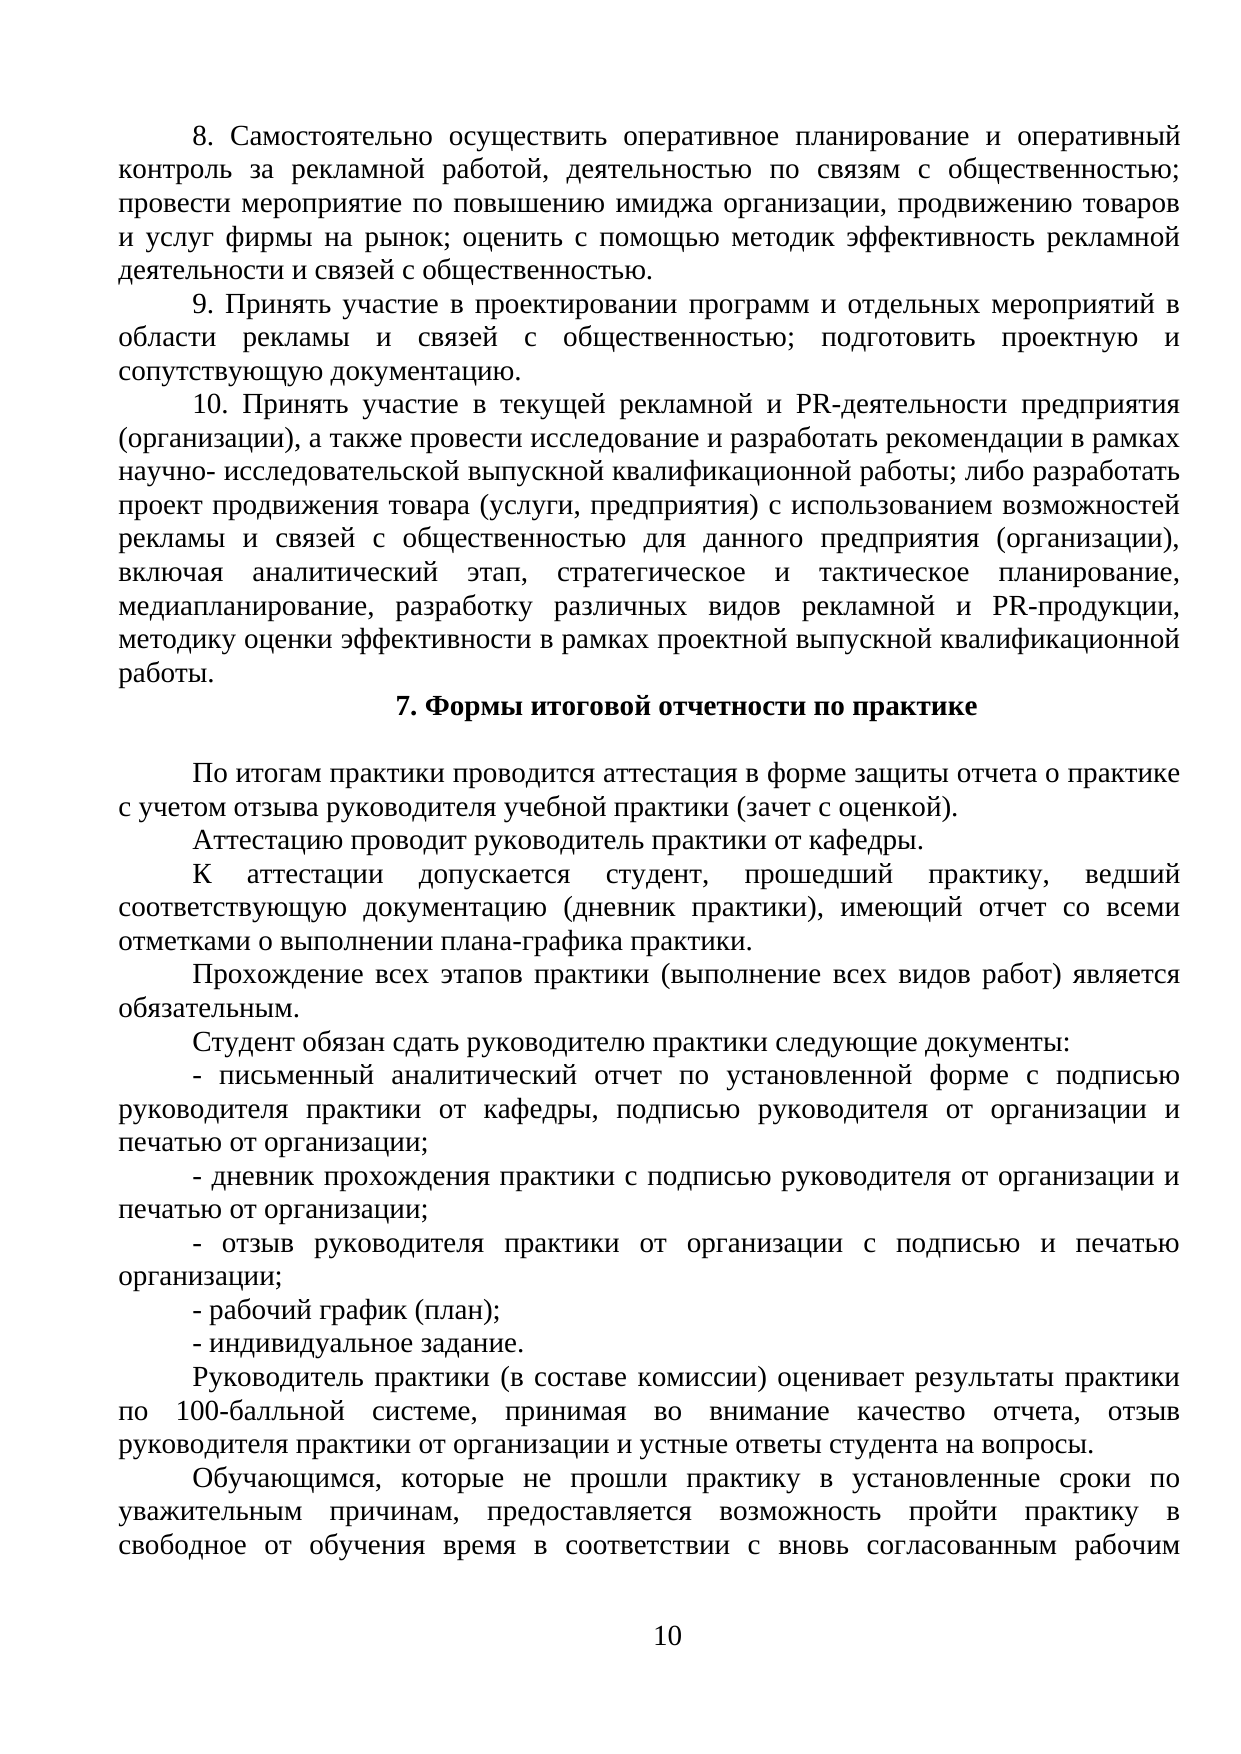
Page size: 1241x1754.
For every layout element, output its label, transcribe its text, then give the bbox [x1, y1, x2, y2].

text 9. Принять участие в проектировании программ и отдельных мероприятий в области рекламы и связей с общественностью; подготовить проектную и сопутствующую документацию. [118, 286, 1181, 386]
text 8. Самостоятельно осуществить оперативное планирование и оперативный контроль за рекламной работой, деятельностью по связям с общественностью; провести мероприятие по повышению имиджа организации, продвижению товаров и услуг фирмы на рынок; оценить с помощью методик эффективность рекламной деятельности и связей с общественностью. [118, 118, 1181, 286]
text К аттестации допускается студент, прошедший практику, ведший соответствующую документацию (дневник практики), имеющий отчет со всеми отметками о выполнении плана-графика практики. [118, 856, 1181, 957]
text - дневник прохождения практики с подписью руководителя от организации и печатью от организации; [118, 1158, 1181, 1225]
text - индивидуальное задание. [118, 1326, 1181, 1359]
text - рабочий график (план); [118, 1292, 1181, 1326]
text По итогам практики проводится аттестация в форме защиты отчета о практике с учетом отзыва руководителя учебной практики (зачет с оценкой). [118, 755, 1181, 822]
text Аттестацию проводит руководитель практики от кафедры. [118, 822, 1181, 856]
text 7. Формы итоговой отчетности по практике [118, 688, 1181, 722]
text 10. Принять участие в текущей рекламной и PR-деятельности предприятия (организации), а также провести исследование и разработать рекомендации в рамках научно- исследовательской выпускной квалификационной работы; либо разработать проект продвижения товара (услуги, предприятия) с использованием возможностей рекламы и связей с общественностью для данного предприятия (организации), включая аналитический этап, стратегическое и тактическое планирование, медиапланирование, разработку различных видов рекламной и PR-продукции, методику оценки эффективности в рамках проектной выпускной квалификационной работы. [118, 386, 1181, 688]
text Прохождение всех этапов практики (выполнение всех видов работ) является обязательным. [118, 957, 1181, 1024]
text - отзыв руководителя практики от организации с подписью и печатью организации; [118, 1225, 1181, 1292]
text Руководитель практики (в составе комиссии) оценивает результаты практики по 100-балльной системе, принимая во внимание качество отчета, отзыв руководителя практики от организации и устные ответы студента на вопросы. [118, 1359, 1181, 1460]
text Студент обязан сдать руководителю практики следующие документы: [118, 1024, 1181, 1057]
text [118, 1460, 1181, 1560]
text - письменный аналитический отчет по установленной форме с подписью руководителя практики от кафедры, подписью руководителя от организации и печатью от организации; [118, 1057, 1181, 1158]
